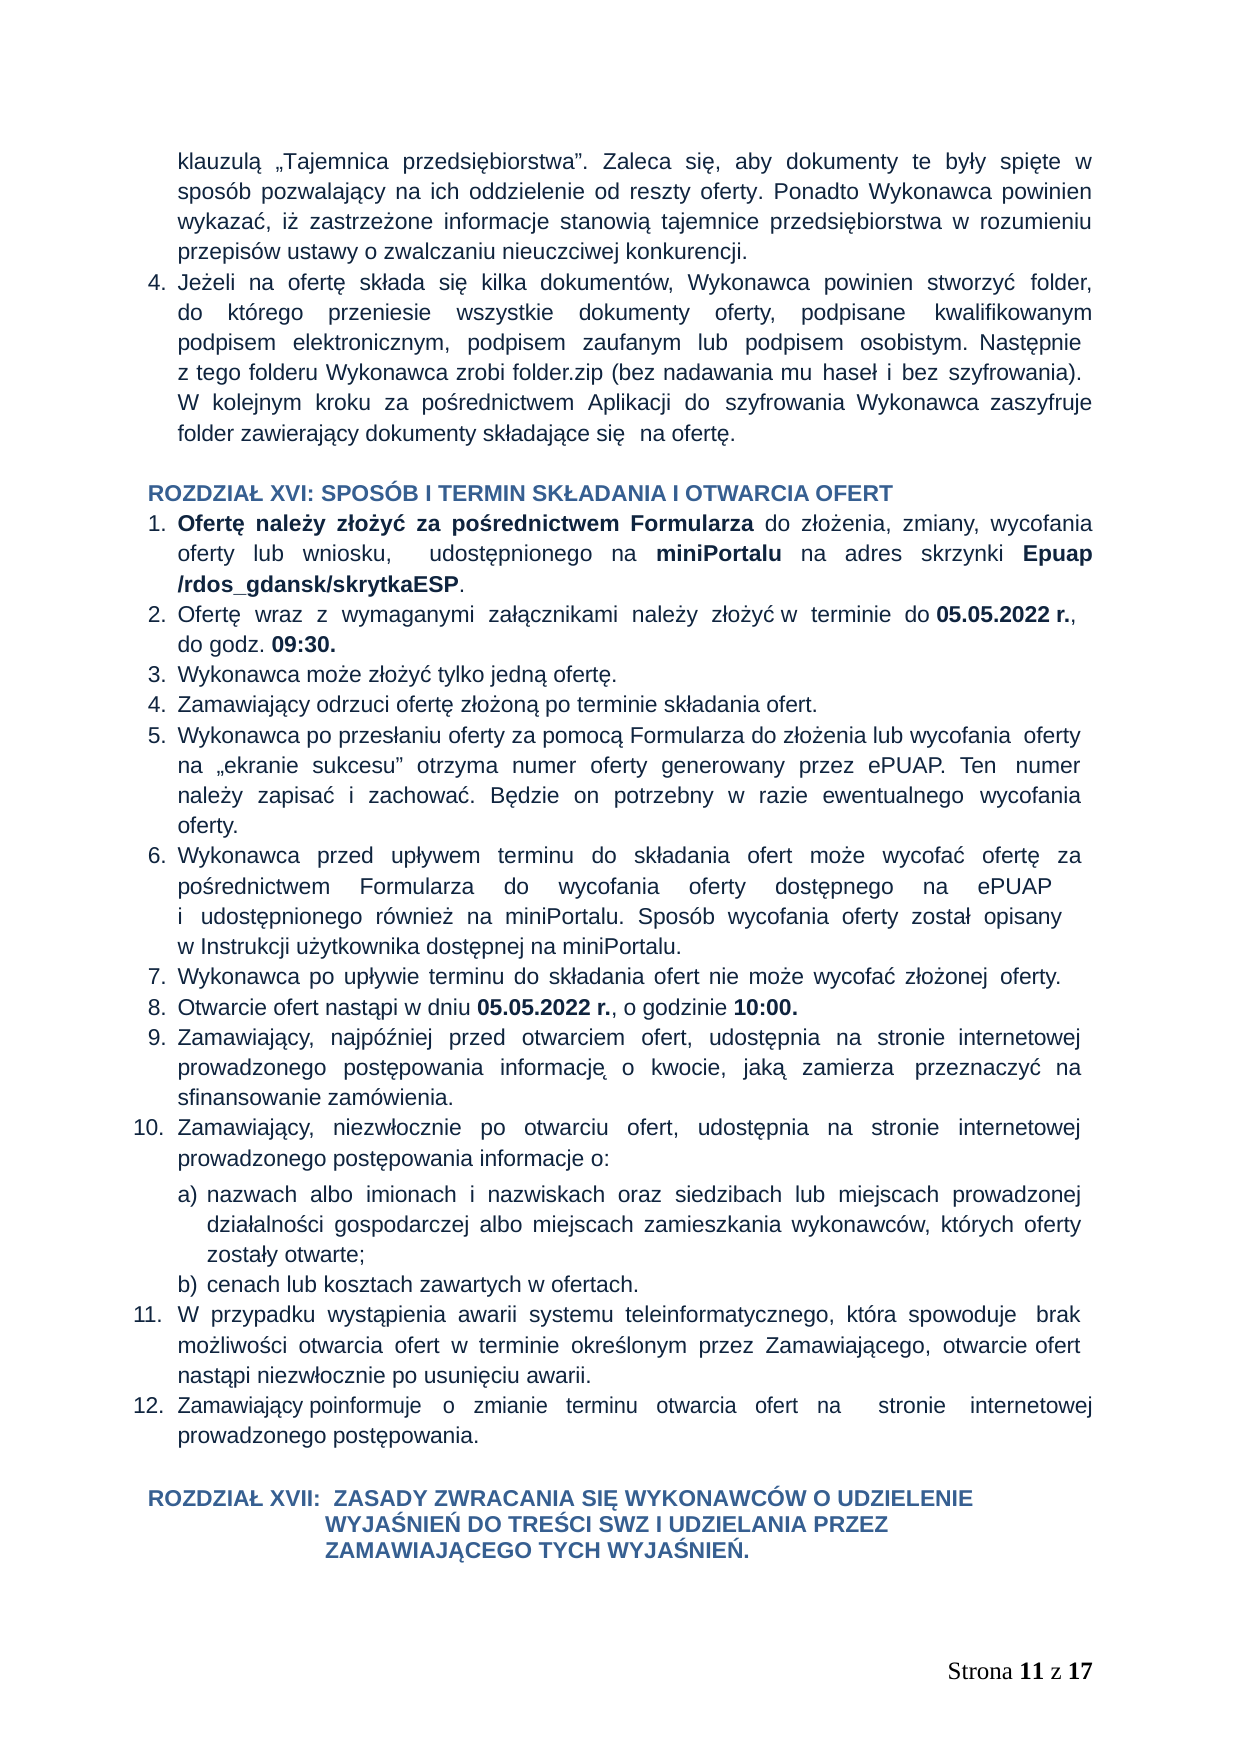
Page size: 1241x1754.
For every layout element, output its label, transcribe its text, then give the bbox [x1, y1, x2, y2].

list Wykonawca przed upływem terminu do składania ofert może wycofać ofertę za pośrednictwem Formularza do wycofania oferty dostępnego na ePUAP i udostępnionego również na miniPortalu. Sposób wycofania oferty został opisany w Instrukcji użytkownika dostępnej na miniPortalu. [148, 842, 1081, 959]
list cenach lub kosztach zawartych w ofertach. [177, 1271, 1081, 1297]
list Otwarcie ofert nastąpi w dniu 05.05.2022 r., o godzinie 10:00. [148, 993, 1081, 1020]
text ROZDZIAŁ XVI: SPOSÓB I TERMIN SKŁADANIA I OTWARCIA OFERT [148, 480, 1081, 506]
list W przypadku wystąpienia awarii systemu teleinformatycznego, która spowoduje brak możliwości otwarcia ofert w terminie określonym przez Zamawiającego, otwarcie ofert nastąpi niezwłocznie po usunięciu awarii. [133, 1301, 1081, 1388]
list nazwach albo imionach i nazwiskach oraz siedzibach lub miejscach prowadzonej działalności gospodarczej albo miejscach zamieszkania wykonawców, których oferty zostały otwarte; [177, 1181, 1081, 1267]
list Zamawiający poinformuje o zmianie terminu otwarcia ofert na stronie internetowej prowadzonego postępowania. [133, 1392, 1093, 1448]
list Wykonawca po przesłaniu oferty za pomocą Formularza do złożenia lub wycofania oferty na „ekranie sukcesu” otrzyma numer oferty generowany przez ePUAP. Ten numer należy zapisać i zachować. Będzie on potrzebny w razie ewentualnego wycofania oferty. [148, 722, 1081, 838]
list Wykonawca po upływie terminu do składania ofert nie może wycofać złożonej oferty. [148, 963, 1081, 989]
list Zamawiający, niezwłocznie po otwarciu ofert, udostępnia na stronie internetowej prowadzonego postępowania informacje o: [133, 1114, 1081, 1171]
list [148, 148, 1093, 264]
list Zamawiający odrzuci ofertę złożoną po terminie składania ofert. [148, 691, 1093, 718]
list Ofertę wraz z wymaganymi załącznikami należy złożyć w terminie do 05.05.2022 r., do godz. 09:30. [148, 601, 1093, 657]
text ROZDZIAŁ XVII: ZASADY ZWRACANIA SIĘ WYKONAWCÓW O UDZIELENIE WYJAŚNIEŃ DO TREŚCI SWZ I UDZIELANIA PRZEZ ZAMAWIAJĄCEGO TYCH WYJAŚNIEŃ. [148, 1484, 1093, 1564]
list Jeżeli na ofertę składa się kilka dokumentów, Wykonawca powinien stworzyć folder, do którego przeniesie wszystkie dokumenty oferty, podpisane kwalifikowanym podpisem elektronicznym, podpisem zaufanym lub podpisem osobistym. Następnie z tego folderu Wykonawca zrobi folder.zip (bez nadawania mu haseł i bez szyfrowania). W kolejnym kroku za pośrednictwem Aplikacji do szyfrowania Wykonawca zaszyfruje folder zawierający dokumenty składające się na ofertę. [148, 268, 1093, 446]
list Wykonawca może złożyć tylko jedną ofertę. [148, 661, 1093, 687]
list Zamawiający, najpóźniej przed otwarciem ofert, udostępnia na stronie internetowej prowadzonego postępowania informację o kwocie, jaką zamierza przeznaczyć na sfinansowanie zamówienia. [148, 1024, 1081, 1110]
list Ofertę należy złożyć za pośrednictwem Formularza do złożenia, zmiany, wycofania oferty lub wniosku, udostępnionego na miniPortalu na adres skrzynki Epuap /rdos_gdansk/skrytkaESP. [148, 510, 1093, 597]
